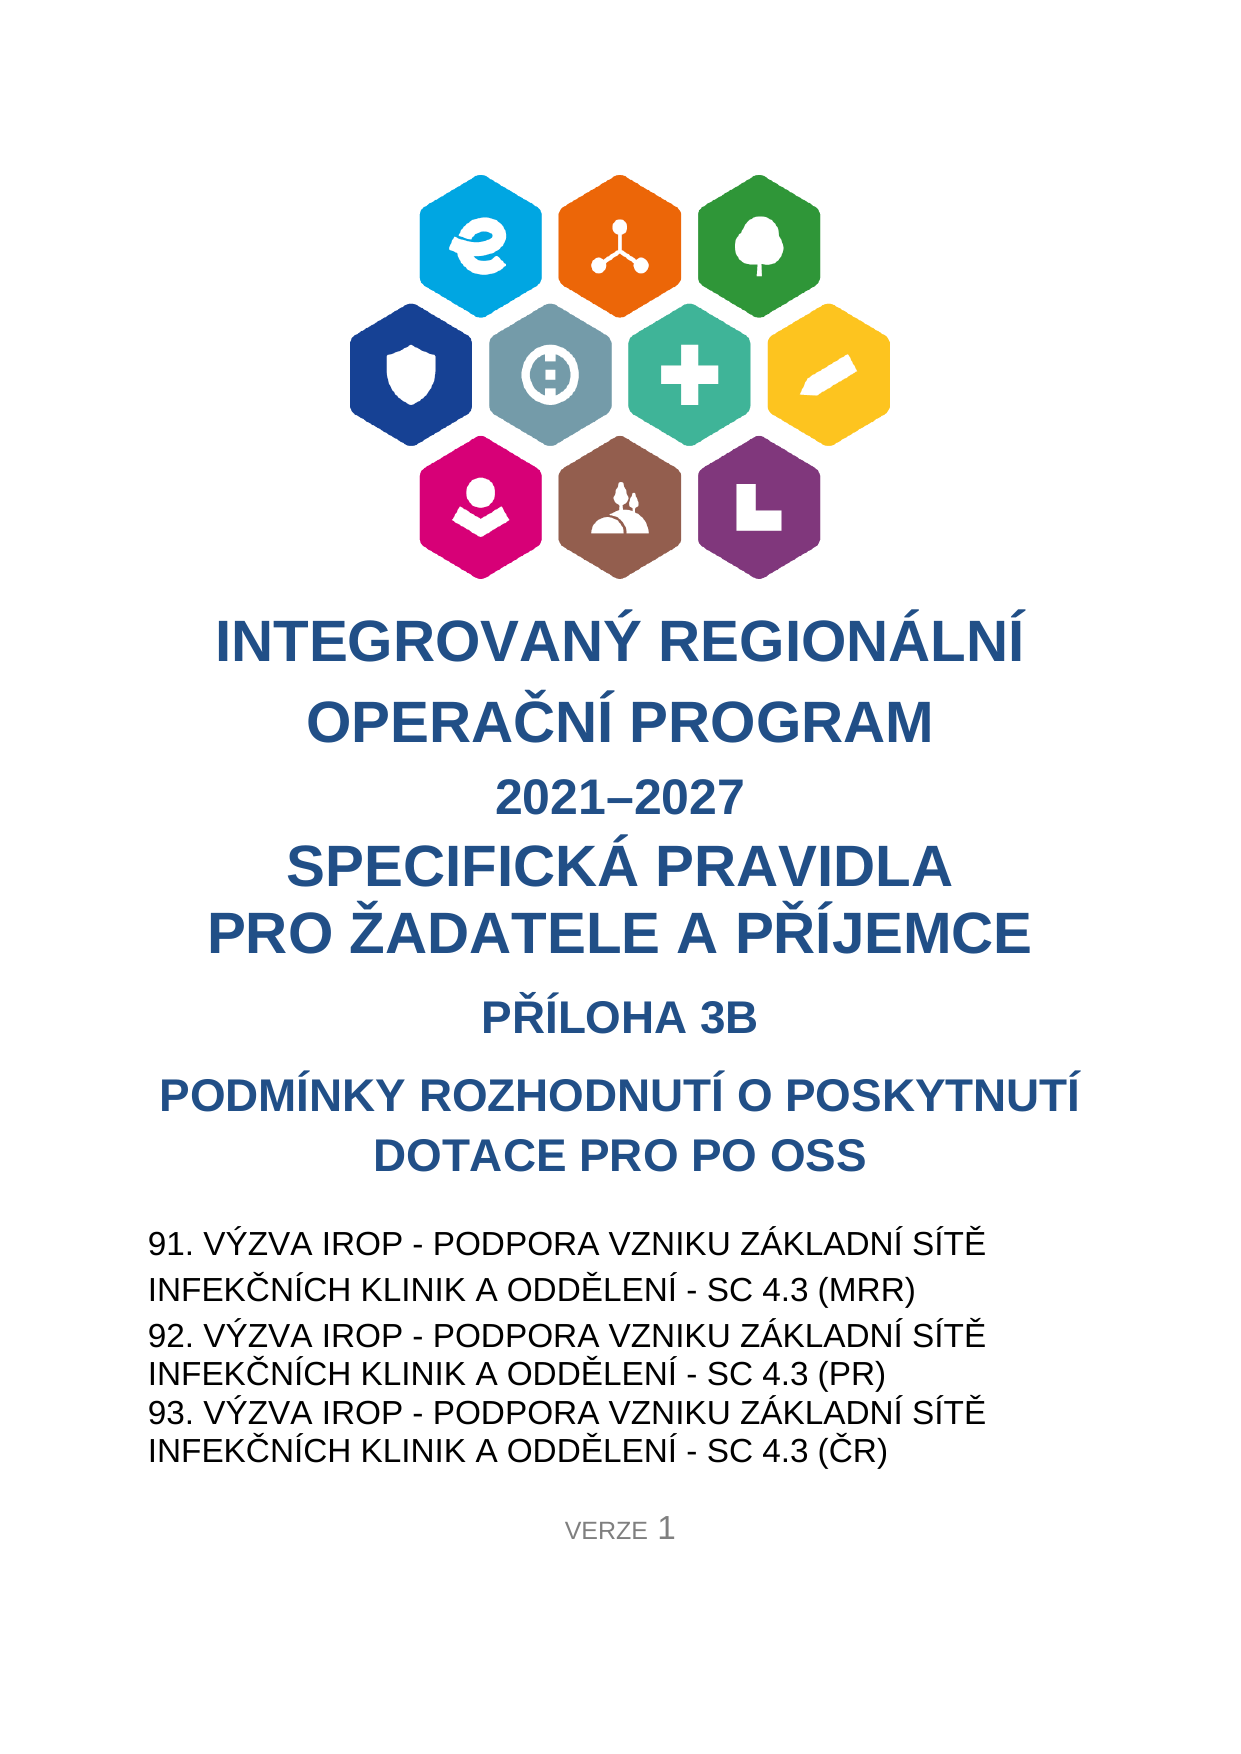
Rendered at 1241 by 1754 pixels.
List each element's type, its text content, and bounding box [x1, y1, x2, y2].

text PodMÍNKY Rozhodnutí o poskytnutí dotace pro PO OSS [148, 1068, 1092, 1182]
picture [323, 158, 916, 607]
text 92. výzva irop - PODPORA VZNIKU ZÁKLADNÍ SÍTĚ INFEKČNÍCH KLINIK A ODDĚLENÍ - SC 4.3 (PR) [148, 1316, 1092, 1393]
text 91. výzva irop - PODPORA VZNIKU ZÁKLADNÍ SÍTĚ INFEKČNÍCH KLINIK A ODDĚLENÍ - SC 4.3 (MRR) [148, 1224, 1092, 1308]
text PŘÍLOHA 3B [148, 991, 1092, 1043]
text SPECIFICKÁ PRAVIDLA PRO ŽADATELE A PŘÍJEMCE [148, 831, 1092, 966]
text VERZE 1 [148, 1508, 1092, 1547]
text 2021–2027 [148, 768, 1092, 825]
text 93. výzva irop - PODPORA VZNIKU ZÁKLADNÍ SÍTĚ INFEKČNÍCH KLINIK A ODDĚLENÍ - SC 4.3 (ČR) [148, 1393, 1092, 1470]
